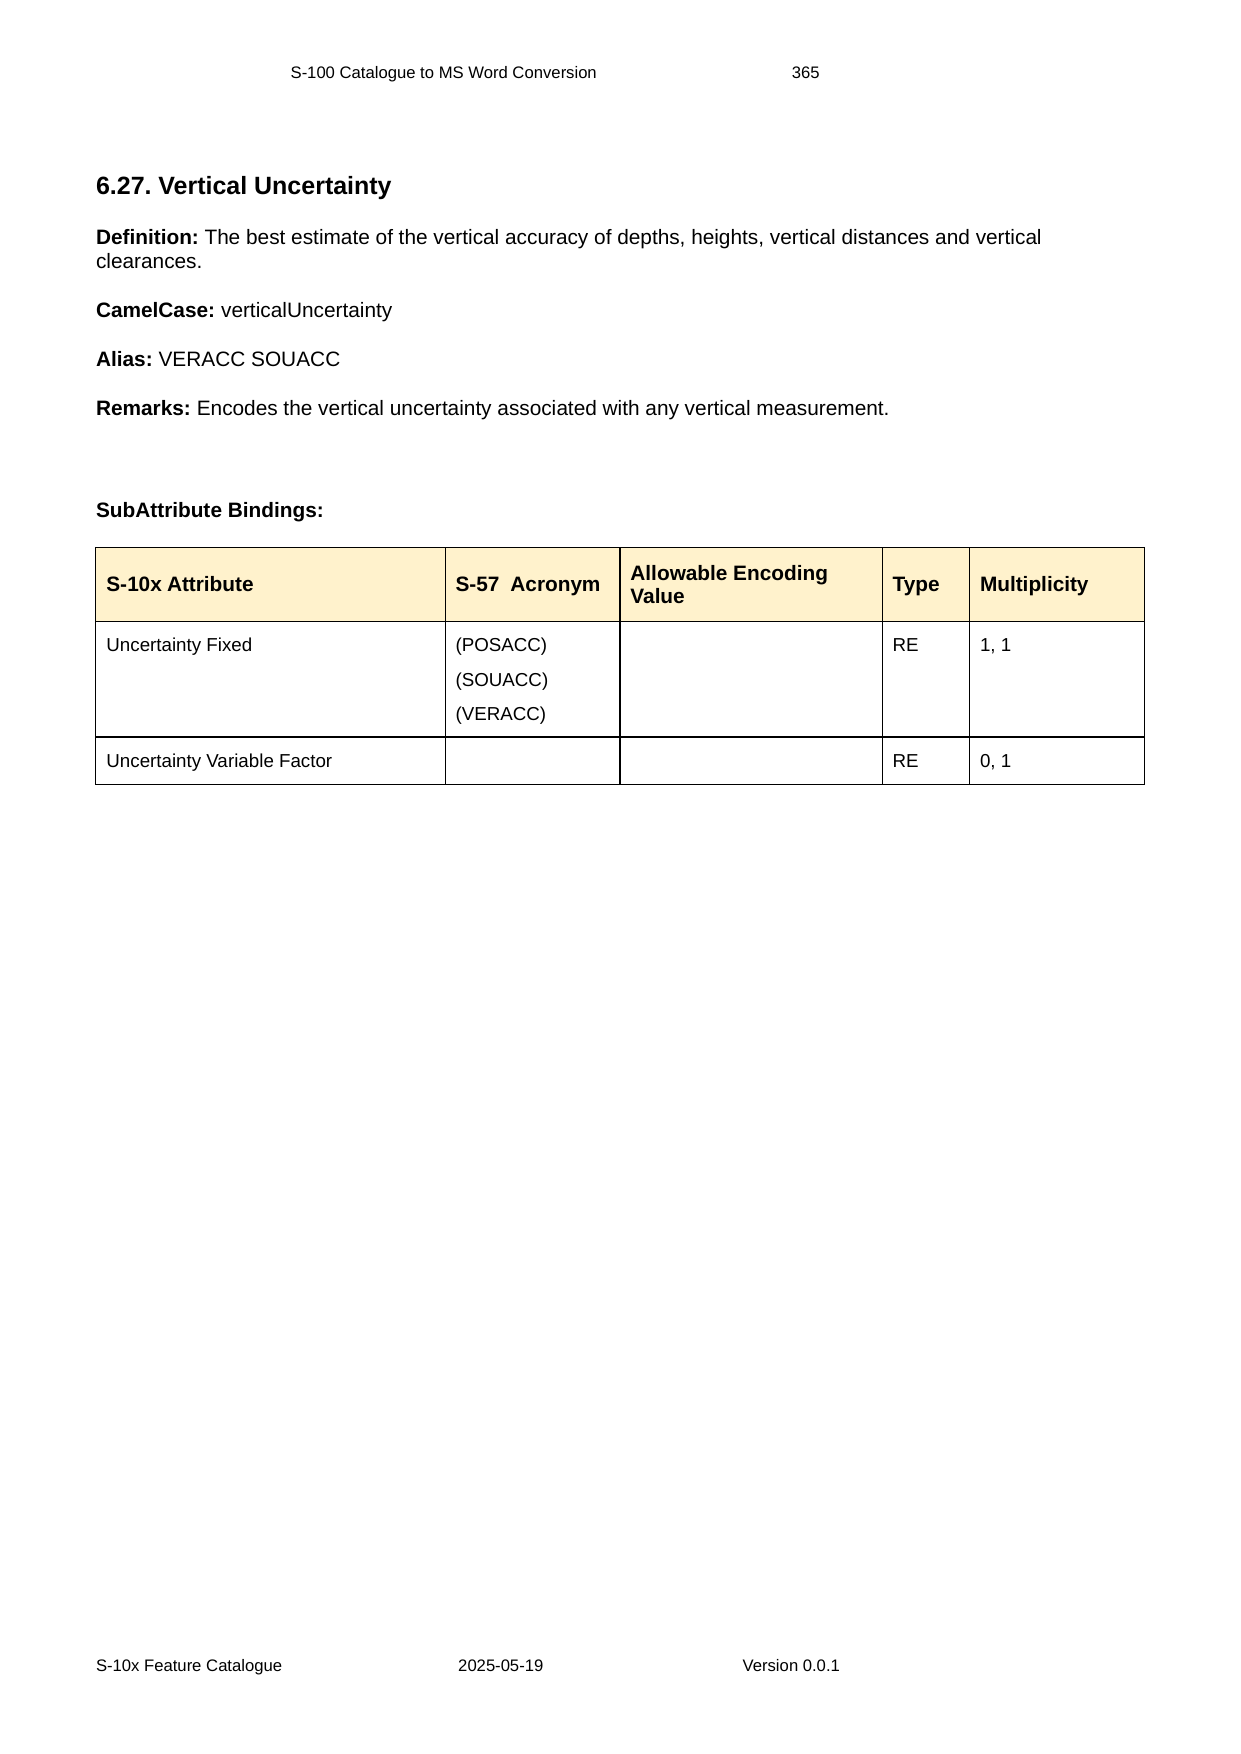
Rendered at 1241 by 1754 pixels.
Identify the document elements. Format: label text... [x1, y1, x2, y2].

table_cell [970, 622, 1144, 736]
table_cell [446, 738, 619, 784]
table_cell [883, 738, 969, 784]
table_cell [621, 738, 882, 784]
text CamelCase: verticalUncertainty [96, 297, 1144, 321]
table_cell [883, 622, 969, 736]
text SubAttribute Bindings: [96, 498, 1144, 522]
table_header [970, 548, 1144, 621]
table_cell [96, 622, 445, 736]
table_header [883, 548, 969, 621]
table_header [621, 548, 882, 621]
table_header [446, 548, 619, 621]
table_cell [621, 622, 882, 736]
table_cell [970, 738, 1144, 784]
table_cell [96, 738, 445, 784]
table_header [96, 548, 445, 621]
text Alias: VERACC SOUACC [96, 346, 1144, 370]
text Definition: The best estimate of the vertical accuracy of depths, heights, vertical distances and vertical clearances. [96, 224, 1144, 272]
text 6.27. Vertical Uncertainty [96, 171, 1144, 199]
text Remarks: Encodes the vertical uncertainty associated with any vertical measurement. [96, 395, 1144, 419]
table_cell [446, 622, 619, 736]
